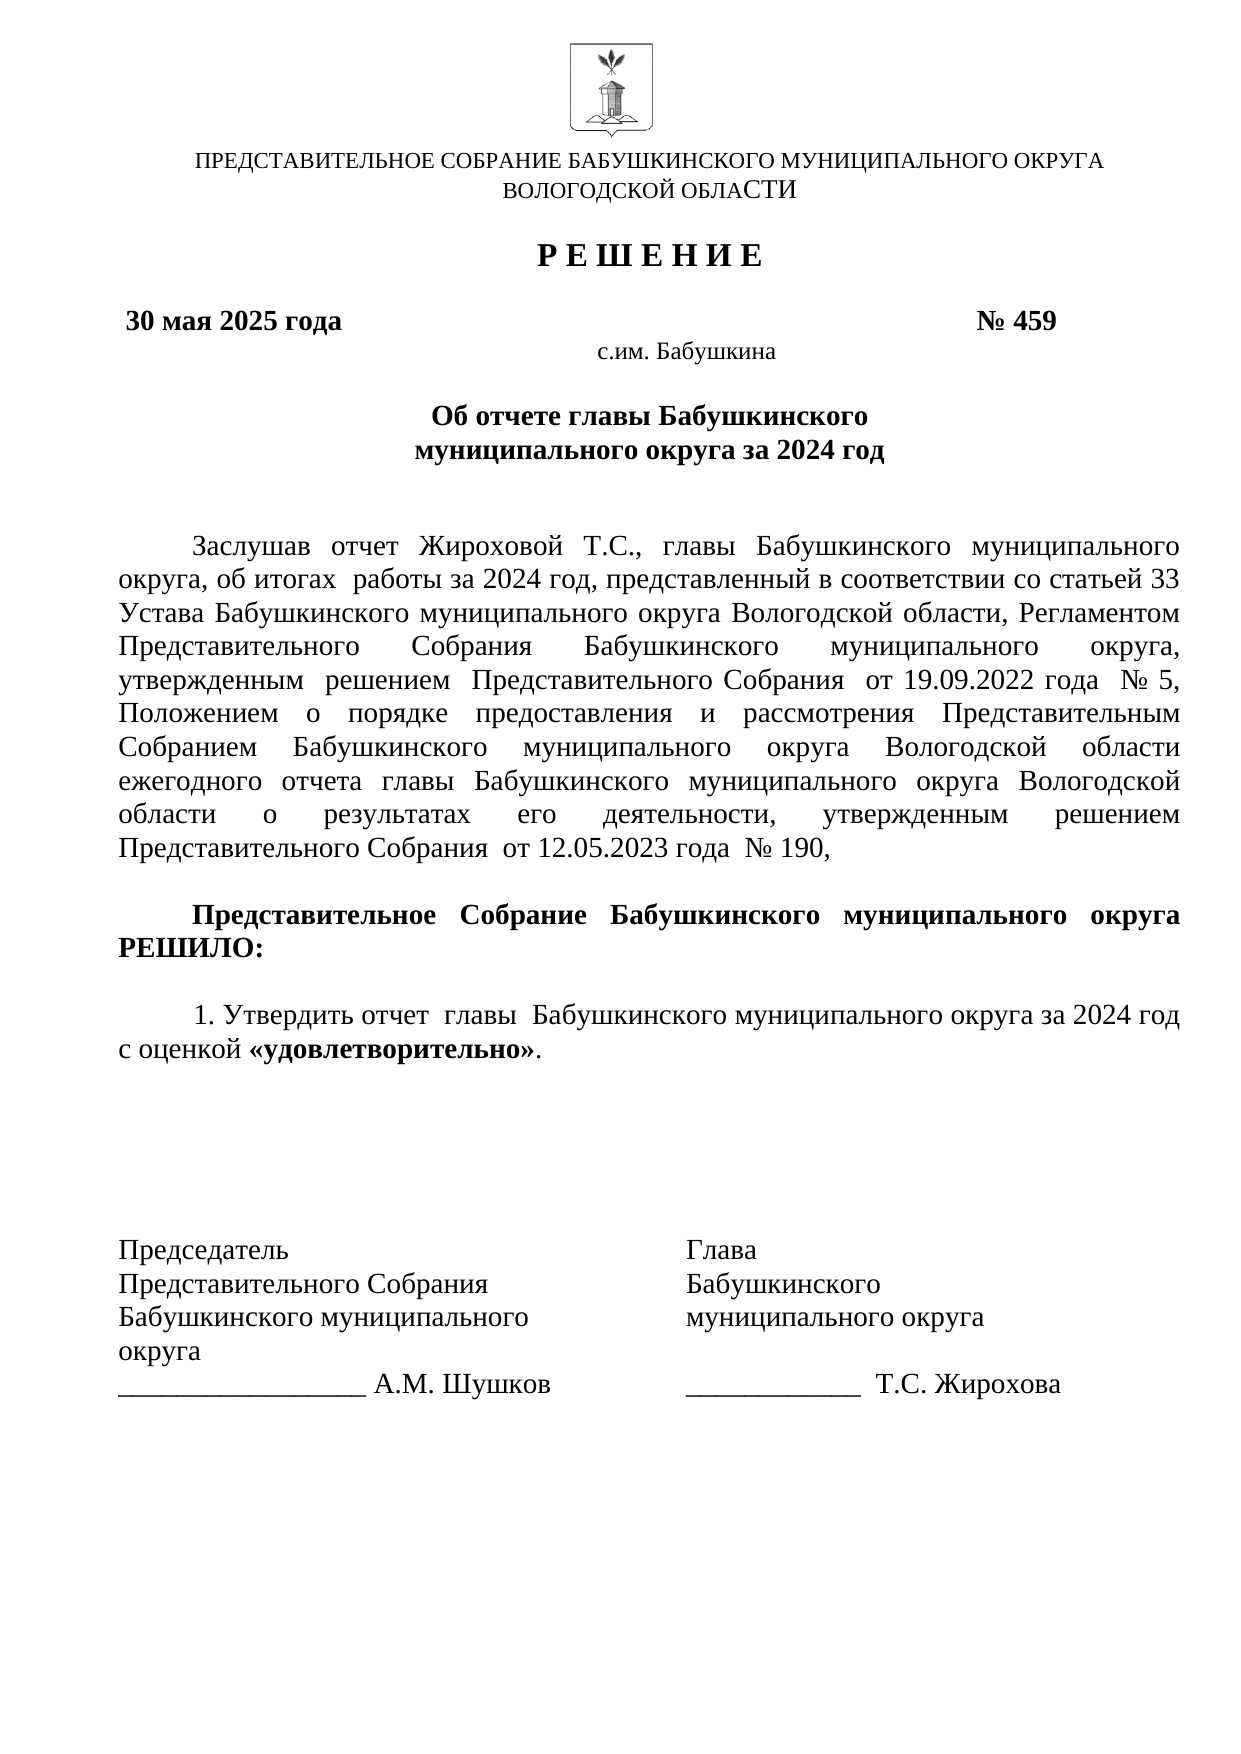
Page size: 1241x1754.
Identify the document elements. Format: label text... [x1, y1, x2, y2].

text Р Е Ш Е Н И Е [118, 236, 1181, 274]
text Об отчете главы Бабушкинского [118, 398, 1181, 432]
table_cell ____________ Т.С. Жирохова [594, 1366, 1082, 1404]
text ПРЕДСТАВИТЕЛЬНОЕ СОБРАНИЕ БАБУШКИНСКОГО МУНИЦИПАЛЬНОГО ОКРУГА ВОЛОГОДСКОЙ ОБЛАСТИ [118, 147, 1181, 204]
text муниципального округа за 2024 год [118, 432, 1181, 466]
text 1. Утвердить отчет главы Бабушкинского муниципального округа за 2024 год с оценкой «удовлетворительно». [118, 997, 1181, 1064]
table_header Председатель Представительного Собрания Бабушкинского муниципального округа [107, 1232, 594, 1366]
text Заслушав отчет Жироховой Т.С., главы Бабушкинского муниципального округа, об итогах работы за 2024 год, представленный в соответствии со статьей 33 Устава Бабушкинского муниципального округа Вологодской области, Регламентом Представительного Собрания Бабушкинского муниципального округа, утвержденным решением Представительного Собрания от 19.09.2022 года № 5, Положением о порядке предоставления и рассмотрения Представительным Собранием Бабушкинского муниципального округа Вологодской области ежегодного отчета главы Бабушкинского муниципального округа Вологодской области о результатах его деятельности, утвержденным решением Представительного Собрания от 12.05.2023 года № 190, [118, 528, 1181, 863]
table_header Глава Бабушкинского муниципального округа [594, 1232, 1082, 1366]
picture [568, 43, 653, 138]
text с.им. Бабушкина [118, 336, 1181, 365]
text Представительное Собрание Бабушкинского муниципального округа РЕШИЛО: [118, 897, 1181, 964]
text 30 мая 2025 года № 459 [118, 303, 1181, 336]
table_cell _________________ А.М. Шушков [107, 1366, 594, 1404]
